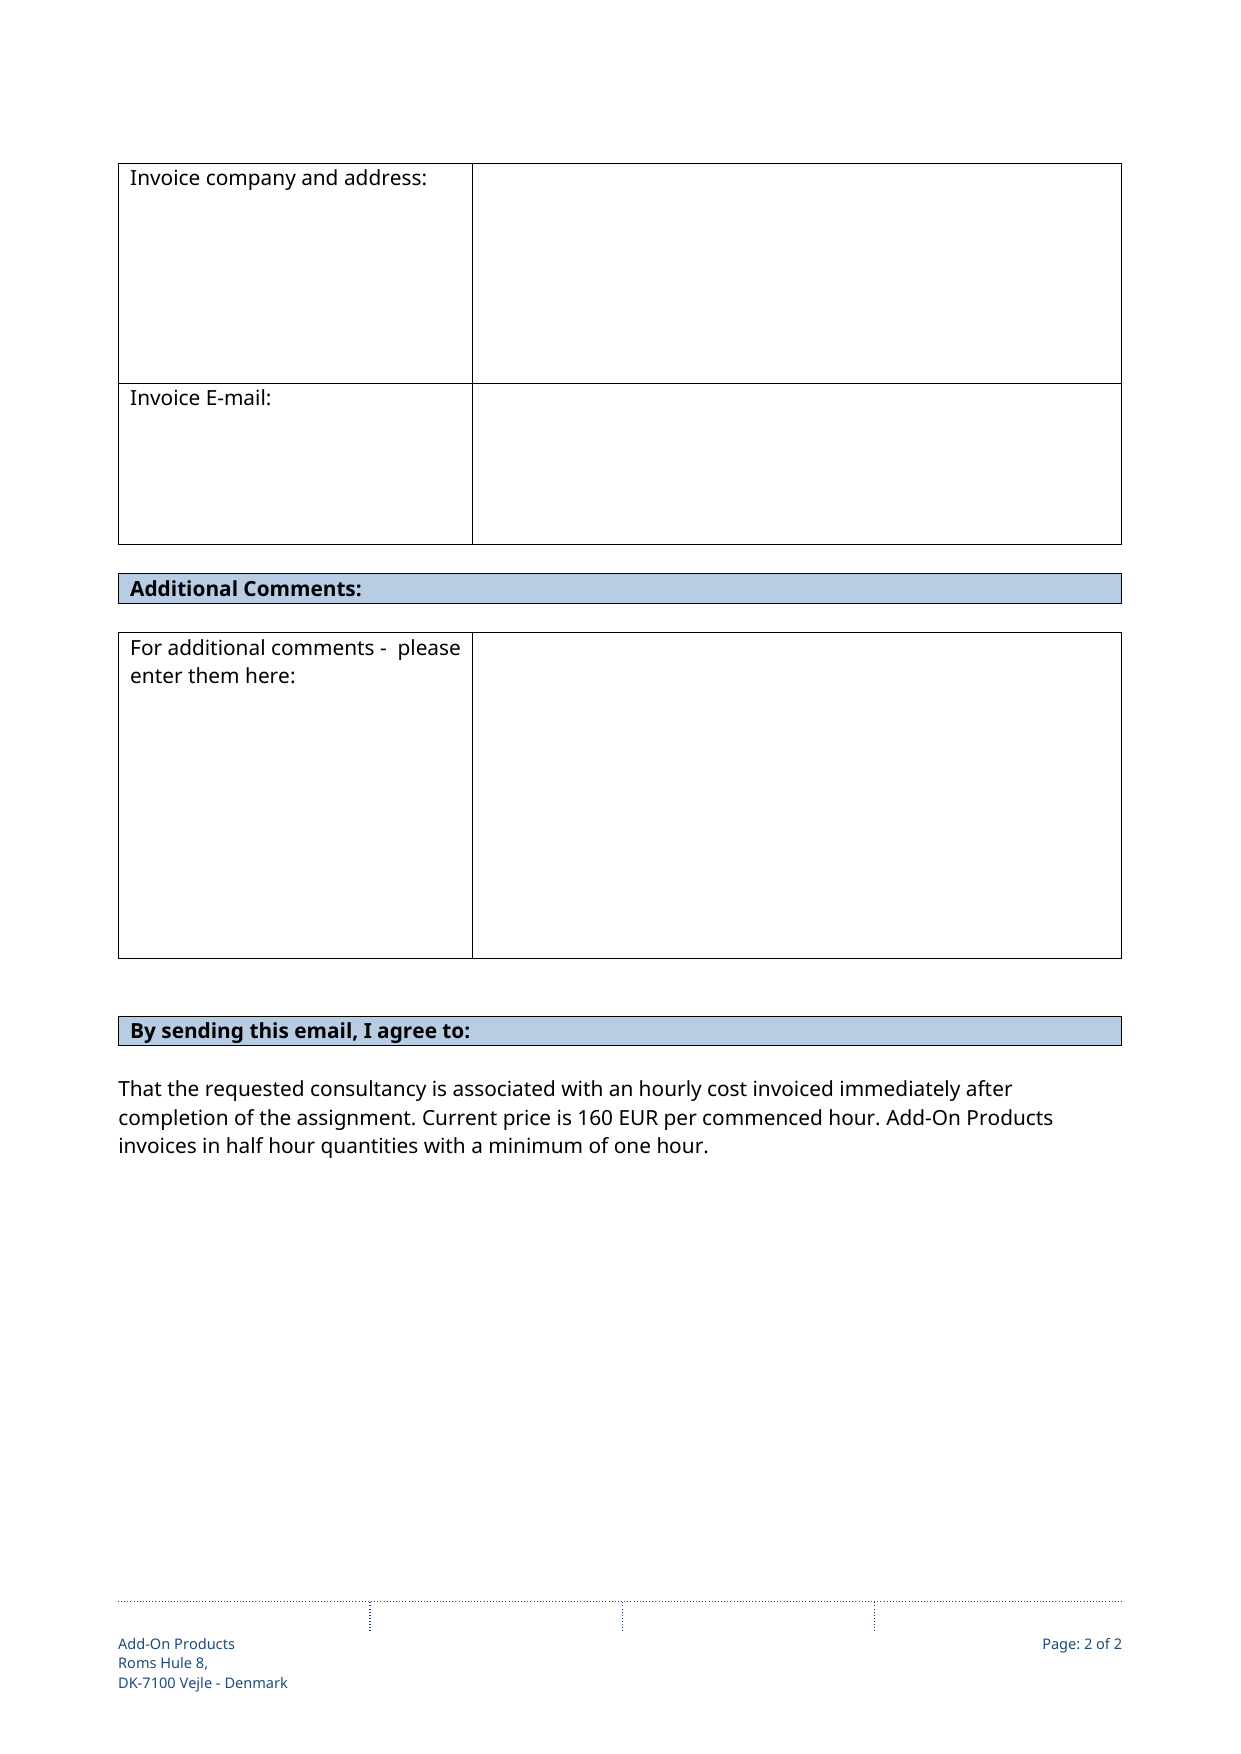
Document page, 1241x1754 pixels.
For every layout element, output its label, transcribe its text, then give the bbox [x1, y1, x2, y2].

table_header Additional Comments: [119, 574, 1121, 603]
table_cell [473, 384, 1121, 544]
table_header By sending this email, I agree to: [119, 1017, 1121, 1045]
table_header For additional comments - please enter them here: [119, 633, 472, 958]
table_cell [473, 164, 1121, 382]
text That the requested consultancy is associated with an hourly cost invoiced immediately after completion of the assignment. Current price is 160 EUR per commenced hour. Add-On Products invoices in half hour quantities with a minimum of one hour. [118, 1074, 1122, 1160]
table_cell Invoice company and address: [119, 164, 472, 382]
table_header [473, 633, 1121, 958]
table_cell Invoice E-mail: [119, 384, 472, 544]
